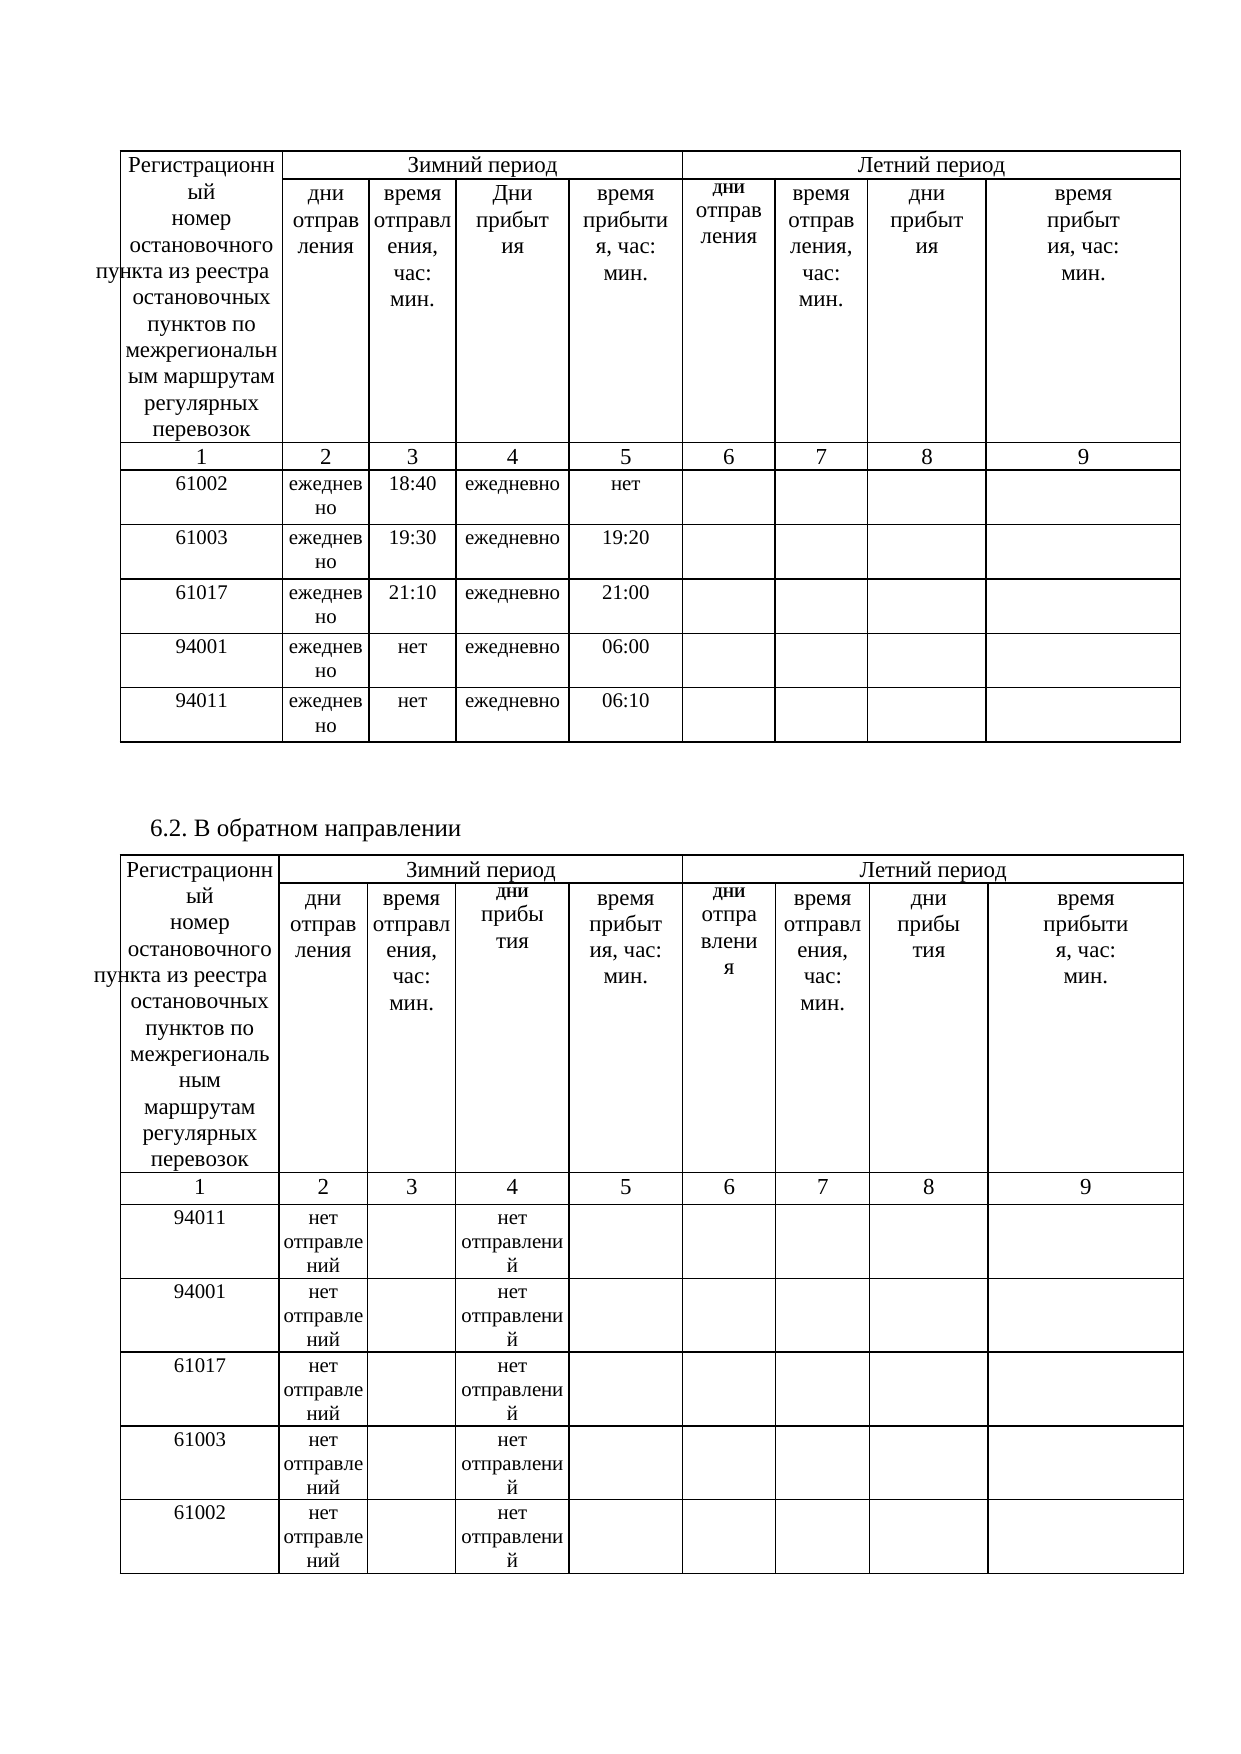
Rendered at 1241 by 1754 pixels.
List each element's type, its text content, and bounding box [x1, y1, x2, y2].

table_cell время прибыти я, час: мин. [989, 884, 1183, 1172]
table_cell 4 [457, 443, 568, 469]
table_cell нет [370, 688, 455, 741]
table_cell [570, 1353, 682, 1425]
table_cell нет отправлений [280, 1427, 367, 1499]
table_cell 5 [570, 443, 682, 469]
table_cell [776, 1427, 869, 1499]
table_cell [570, 1500, 682, 1572]
table_cell 61017 [121, 1353, 278, 1425]
table_cell [570, 1205, 682, 1277]
table_cell [989, 1427, 1183, 1499]
table_cell 9 [987, 443, 1180, 469]
table_cell ежедневно [457, 525, 568, 578]
table_header Зимний период [280, 856, 682, 882]
table_cell ежедневно [283, 525, 368, 578]
table_cell нет [570, 471, 682, 524]
table_cell [989, 1279, 1183, 1351]
table_cell [987, 525, 1180, 578]
table_cell [989, 1353, 1183, 1425]
table_cell [776, 688, 867, 741]
table_cell 1 [121, 443, 282, 469]
table_cell [683, 634, 774, 687]
table_cell [870, 1427, 987, 1499]
table_cell 5 [570, 1173, 682, 1204]
table_cell нет отправлений [280, 1205, 367, 1277]
table_cell время прибыт ия, час: мин. [987, 180, 1180, 441]
table_header Регистрационный номер остановочного пункта из реестра остановочных пунктов по межрегиональным маршрутам регулярных перевозок [121, 152, 282, 441]
table_cell нет отправлений [456, 1500, 568, 1572]
table_cell [683, 471, 774, 524]
table_cell [987, 634, 1180, 687]
table_cell дни отправ ления [280, 884, 367, 1172]
table_header Регистрационный номер остановочного пункта из реестра остановочных пунктов по межрегиональным маршрутам регулярных перевозок [121, 856, 278, 1172]
table_cell [570, 1279, 682, 1351]
table_cell 4 [456, 1173, 568, 1204]
table_cell ежедневно [283, 634, 368, 687]
table_cell [868, 634, 985, 687]
table_cell ДНИ отправ ления [683, 180, 774, 441]
table_cell 6 [683, 1173, 775, 1204]
table_cell дни прибы тия [870, 884, 987, 1172]
table_cell 2 [283, 443, 368, 469]
table_cell 94011 [121, 688, 282, 741]
table_cell [870, 1500, 987, 1572]
table_cell [987, 580, 1180, 632]
table_cell дни прибыт ия [868, 180, 985, 441]
table_cell 06:00 [570, 634, 682, 687]
table_cell [368, 1279, 455, 1351]
table_cell дни отправ ления [283, 180, 368, 441]
table_cell 61003 [121, 525, 282, 578]
table_cell [368, 1427, 455, 1499]
table_cell 3 [368, 1173, 455, 1204]
table_cell нет отправлений [456, 1353, 568, 1425]
table_cell ежедневно [457, 634, 568, 687]
table_cell нет [370, 634, 455, 687]
table_cell ежедневно [457, 580, 568, 632]
table_cell время прибыт ия, час: мин. [570, 884, 682, 1172]
table_cell ежедневно [283, 688, 368, 741]
table_cell [683, 688, 774, 741]
table_cell [870, 1279, 987, 1351]
table_cell [776, 1205, 869, 1277]
table_cell [683, 1500, 775, 1572]
table_cell ежедневно [283, 580, 368, 632]
table_cell время прибыти я, час: мин. [570, 180, 682, 441]
table_cell [368, 1205, 455, 1277]
table_cell 61002 [121, 1500, 278, 1572]
table_cell [683, 1279, 775, 1351]
table_cell 94001 [121, 1279, 278, 1351]
table_cell ДНИ отпра влени я [683, 884, 775, 1172]
table_header Зимний период [283, 152, 682, 178]
table_cell 19:20 [570, 525, 682, 578]
table_cell нет отправлений [280, 1353, 367, 1425]
table_cell [368, 1500, 455, 1572]
table_cell [868, 471, 985, 524]
table_cell время отправл ения, час: мин. [776, 884, 869, 1172]
table_cell 3 [370, 443, 455, 469]
table_cell [776, 1500, 869, 1572]
table_cell [683, 580, 774, 632]
table_cell время отправ ления, час: мин. [776, 180, 867, 441]
table_cell нет отправлений [280, 1279, 367, 1351]
table_cell 1 [121, 1173, 278, 1204]
table_cell 61003 [121, 1427, 278, 1499]
table_cell время отправл ения, час: мин. [368, 884, 455, 1172]
table_cell 19:30 [370, 525, 455, 578]
table_cell 94011 [121, 1205, 278, 1277]
table_cell нет отправлений [280, 1500, 367, 1572]
table_cell [570, 1427, 682, 1499]
table_cell нет отправлений [456, 1205, 568, 1277]
table_cell [776, 1353, 869, 1425]
table_cell 7 [776, 1173, 869, 1204]
table_cell ежедневно [457, 471, 568, 524]
table_cell [776, 1279, 869, 1351]
table_cell [989, 1205, 1183, 1277]
table_cell время отправл ения, час: мин. [370, 180, 455, 441]
table_cell [868, 580, 985, 632]
table_cell [987, 471, 1180, 524]
table_cell [683, 1353, 775, 1425]
table_cell Дни прибыт ия [457, 180, 568, 441]
table_cell [776, 634, 867, 687]
table_cell 2 [280, 1173, 367, 1204]
table_cell [870, 1353, 987, 1425]
table_header Летний период [683, 856, 1183, 882]
table_cell ежедневно [457, 688, 568, 741]
table_cell 18:40 [370, 471, 455, 524]
table_cell [868, 525, 985, 578]
table_cell 94001 [121, 634, 282, 687]
table_cell 8 [870, 1173, 987, 1204]
table_cell 8 [868, 443, 985, 469]
table_cell [776, 471, 867, 524]
table_cell 06:10 [570, 688, 682, 741]
table_cell ежедневно [283, 471, 368, 524]
table_cell [989, 1500, 1183, 1572]
table_cell 7 [776, 443, 867, 469]
table_cell [683, 525, 774, 578]
table_cell 21:10 [370, 580, 455, 632]
table_cell [776, 580, 867, 632]
table_cell [683, 1205, 775, 1277]
table_header Летний период [683, 152, 1180, 178]
table_cell нет отправлений [456, 1427, 568, 1499]
table_cell [776, 525, 867, 578]
table_cell [868, 688, 985, 741]
table_cell 61002 [121, 471, 282, 524]
text 6.2. В обратном направлении [150, 813, 1090, 842]
table_cell 21:00 [570, 580, 682, 632]
table_cell [368, 1353, 455, 1425]
table_cell 61017 [121, 580, 282, 632]
table_cell [870, 1205, 987, 1277]
table_cell 6 [683, 443, 774, 469]
table_cell [987, 688, 1180, 741]
table_cell нет отправлений [456, 1279, 568, 1351]
table_cell [683, 1427, 775, 1499]
table_cell ДНИ прибы тия [456, 884, 568, 1172]
table_cell 9 [989, 1173, 1183, 1204]
